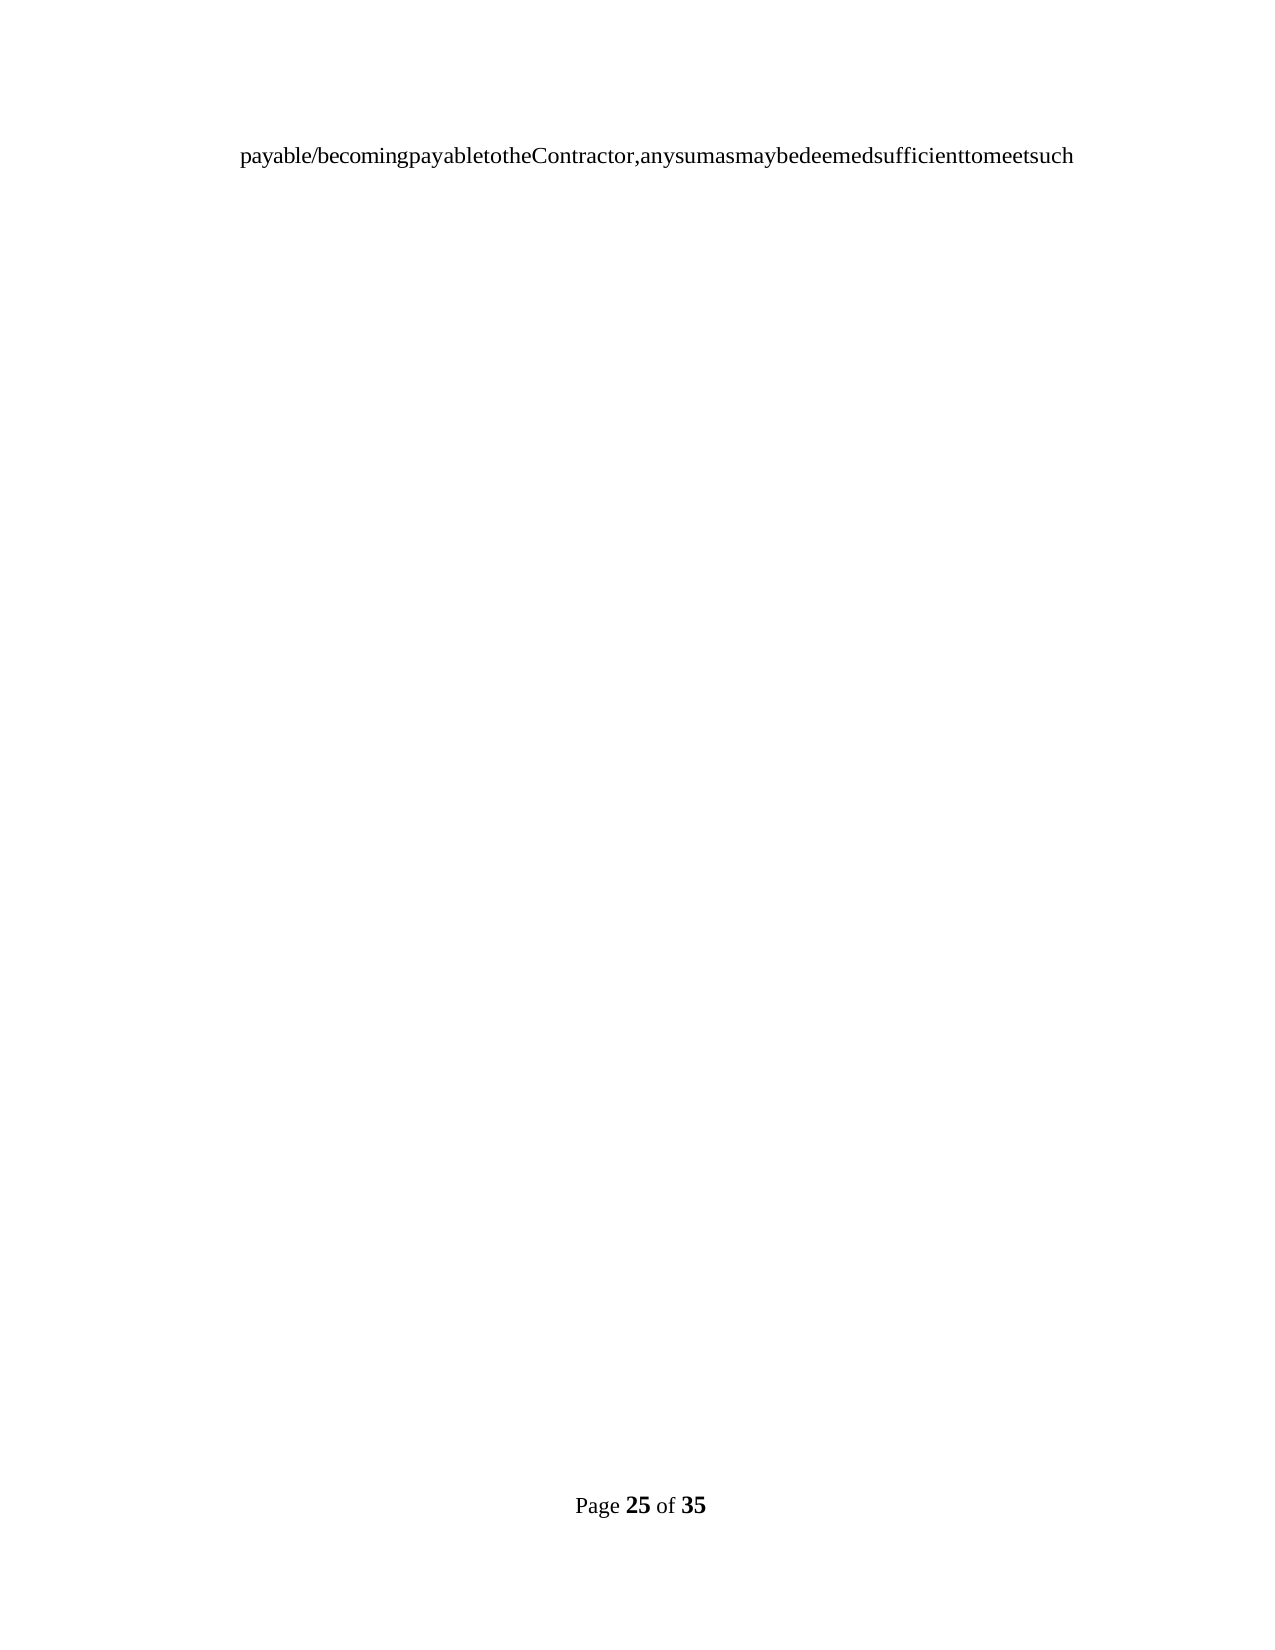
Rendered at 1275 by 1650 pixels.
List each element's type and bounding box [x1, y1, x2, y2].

list [187, 142, 1126, 168]
